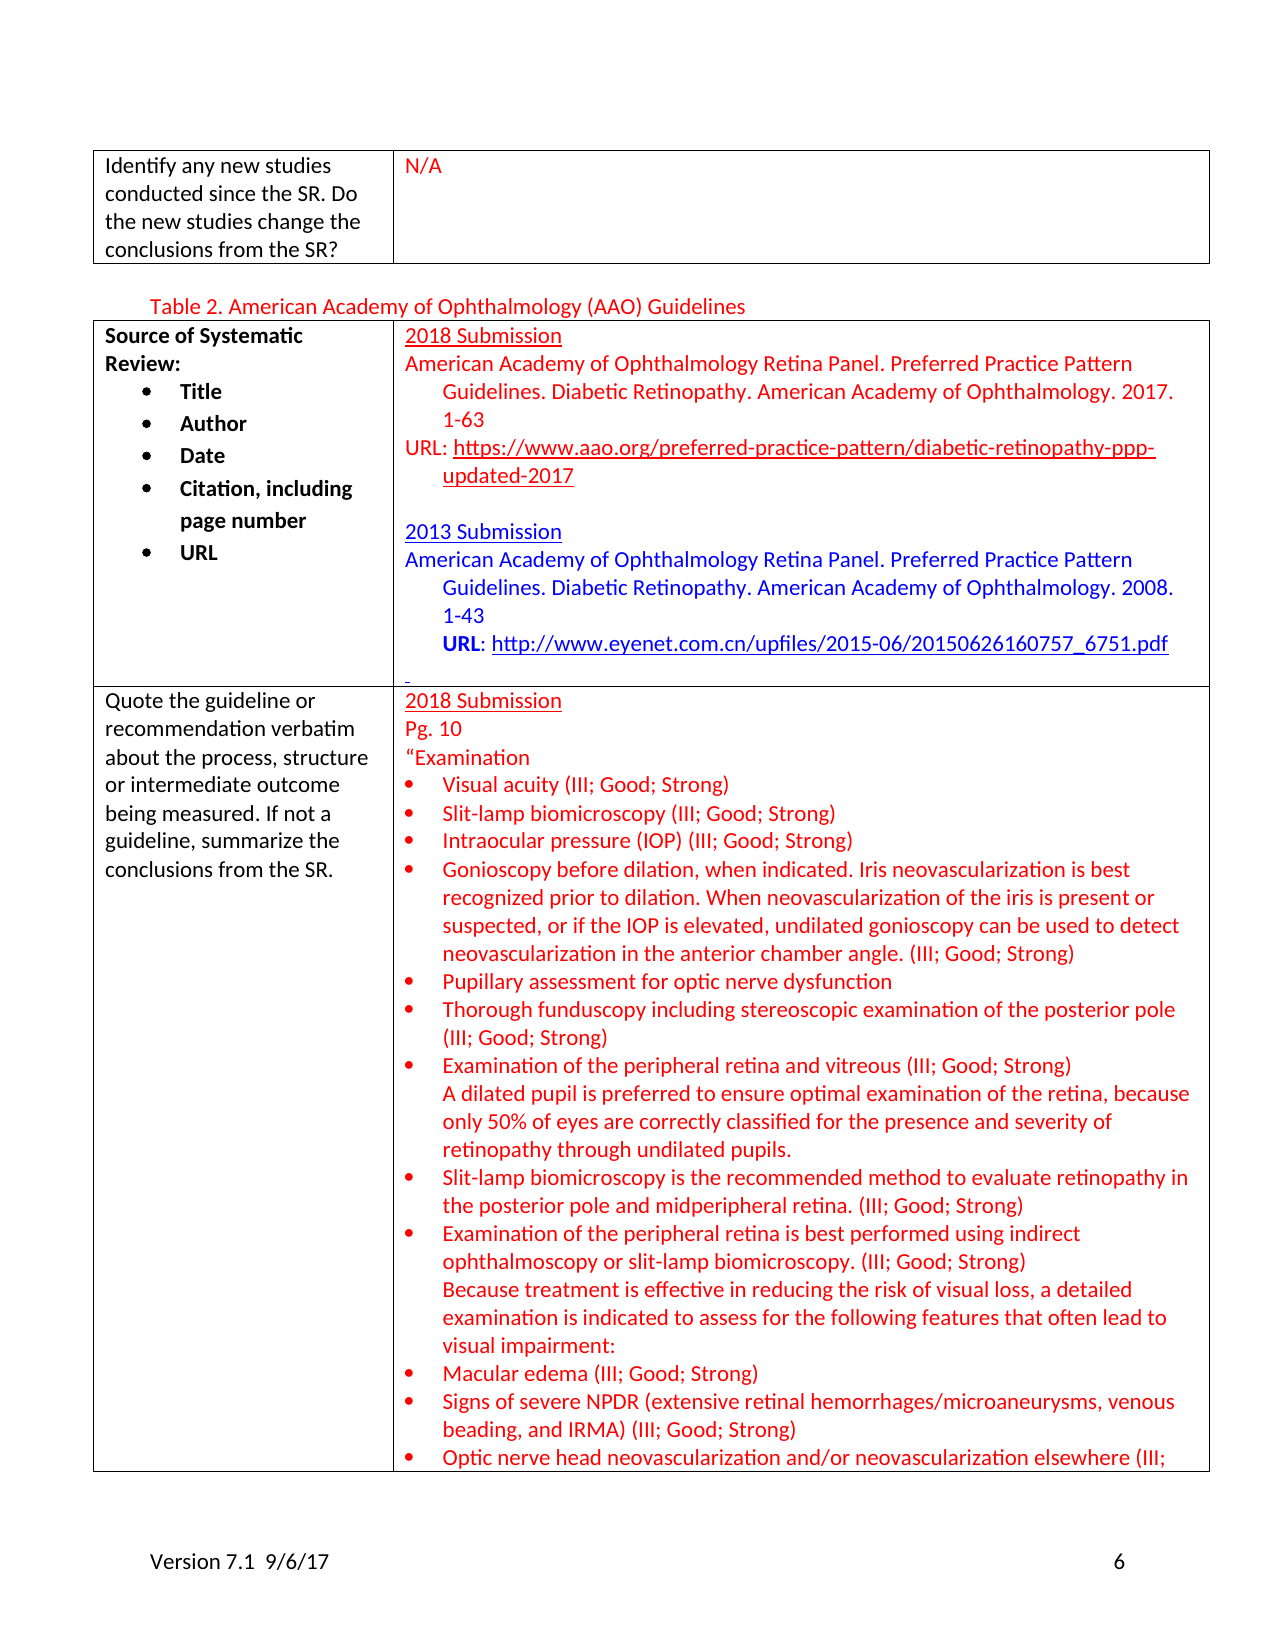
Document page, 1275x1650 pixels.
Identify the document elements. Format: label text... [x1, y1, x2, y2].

text Table 2. American Academy of Ophthalmology (AAO) Guidelines [150, 292, 1125, 320]
table_header 2018 Submission American Academy of Ophthalmology Retina Panel. Preferred Practice Pattern Guidelines. Diabetic Retinopathy. American Academy of Ophthalmology. 2017. 1-63 URL: https://www.aao.org/preferred-practice-pattern/diabetic-retinopathy-ppp-updated-2017 2013 Submission American Academy of Ophthalmology Retina Panel. Preferred Practice Pattern Guidelines. Diabetic Retinopathy. American Academy of Ophthalmology. 2008. 1-43 URL: http://www.eyenet.com.cn/upfiles/2015-06/20150626160757_6751.pdf [394, 321, 1209, 686]
table_cell Identify any new studies conducted since the SR. Do the new studies change the conclusions from the SR? [94, 151, 393, 263]
table_header Source of Systematic Review: Title Author Date Citation, including page number URL [94, 321, 393, 686]
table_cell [394, 687, 1209, 1471]
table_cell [94, 687, 393, 1471]
table_cell N/A [394, 151, 1209, 263]
